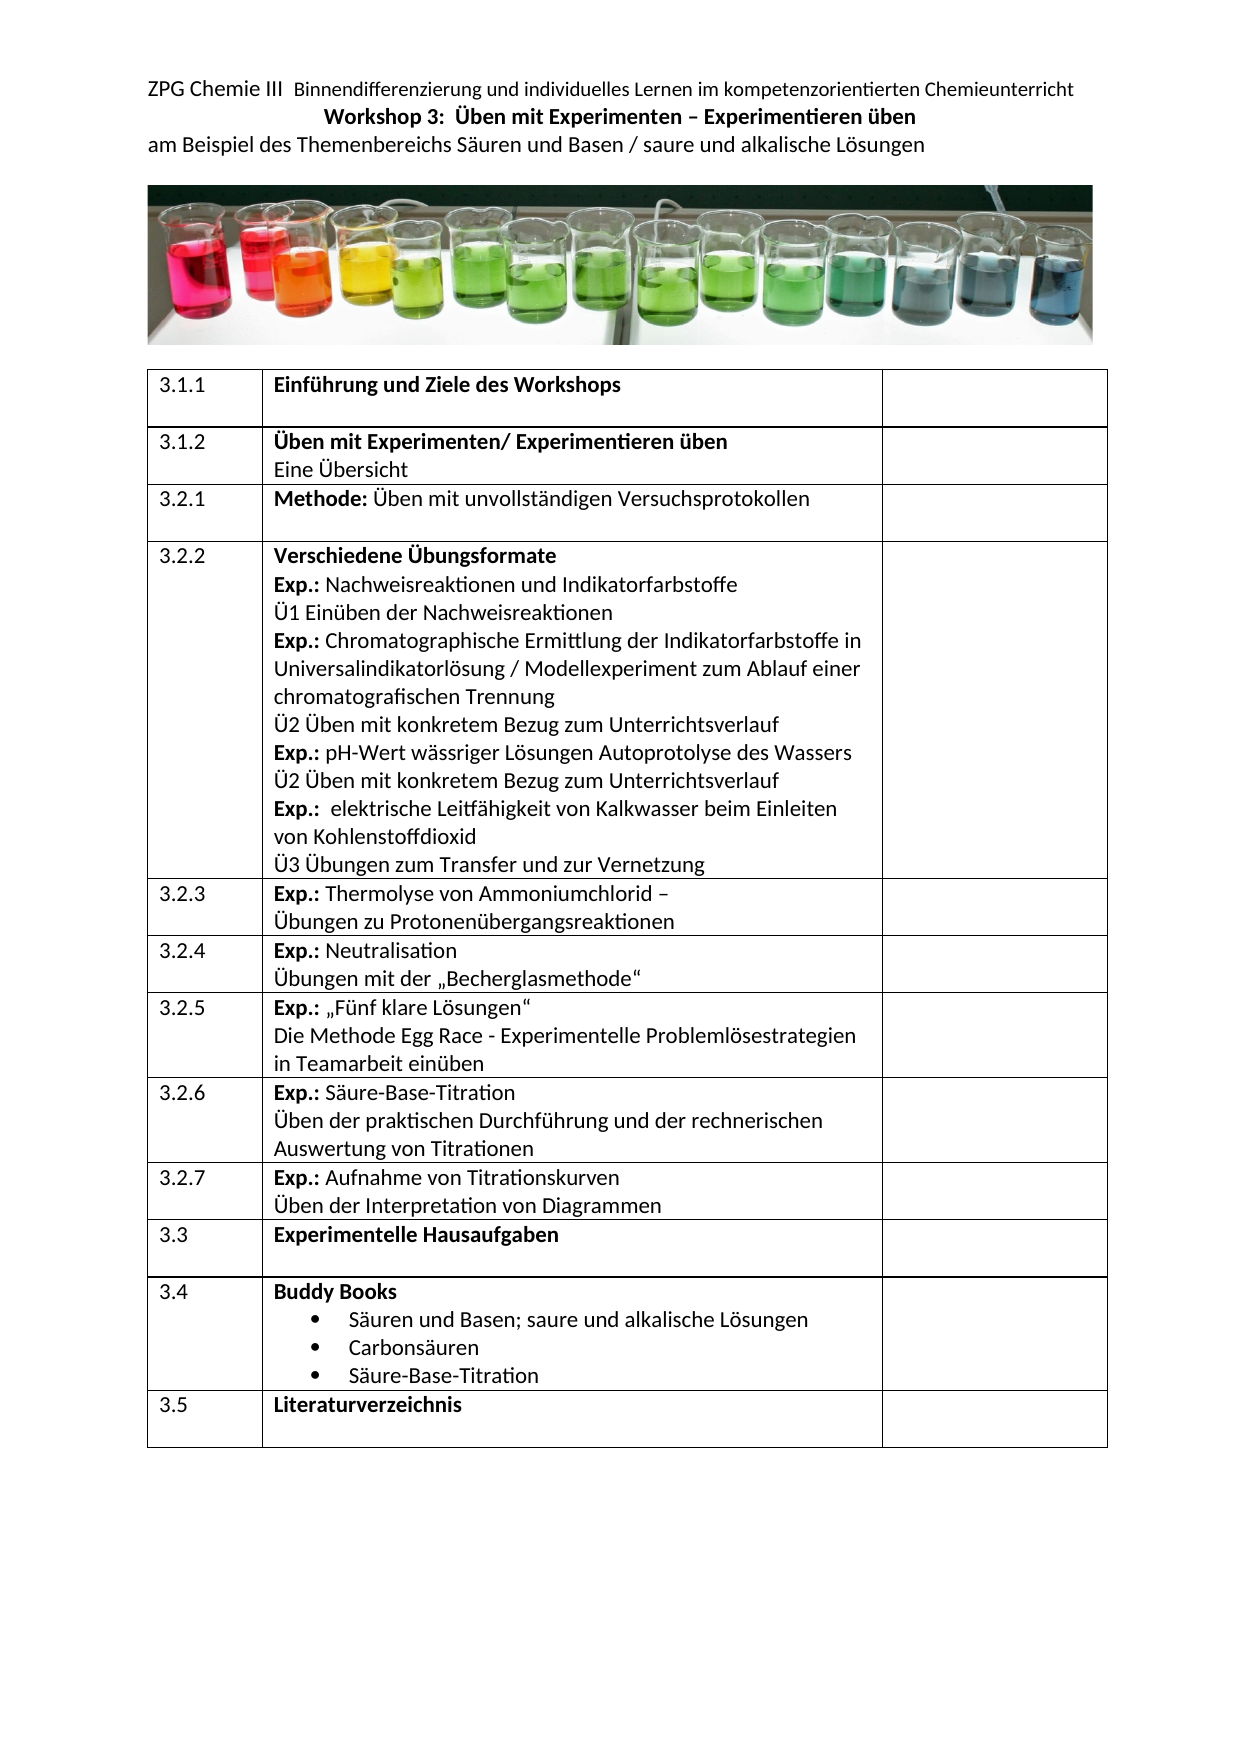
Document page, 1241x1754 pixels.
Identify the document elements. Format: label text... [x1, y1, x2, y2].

table_cell Üben mit Experimenten/ Experimentieren üben Eine Übersicht [263, 428, 882, 483]
table_cell [883, 428, 1107, 483]
table_header 3.1.1 [148, 370, 262, 426]
table_cell 3.2.1 [148, 485, 262, 541]
table_cell Exp.: Thermolyse von Ammoniumchlorid – Übungen zu Protonenübergangsreaktionen [263, 879, 882, 935]
table_cell 3.2.2 [148, 542, 262, 878]
picture [147, 185, 1093, 345]
table_cell [883, 993, 1107, 1077]
table_cell [883, 542, 1107, 878]
table_cell Exp.: Aufnahme von Titrationskurven Üben der Interpretation von Diagrammen [263, 1163, 882, 1219]
table_cell [883, 1220, 1107, 1276]
table_header Einführung und Ziele des Workshops [263, 370, 882, 426]
table_cell Exp.: „Fünf klare Lösungen“ Die Methode Egg Race - Experimentelle Problemlösestrategien in Teamarbeit einüben [263, 993, 882, 1077]
table_cell [883, 936, 1107, 992]
table_cell 3.2.3 [148, 879, 262, 935]
table_cell Literaturverzeichnis [263, 1391, 882, 1447]
table_cell Exp.: Neutralisation Übungen mit der „Becherglasmethode“ [263, 936, 882, 992]
table_cell [883, 1391, 1107, 1447]
table_cell 3.1.2 [148, 428, 262, 483]
table_cell 3.2.7 [148, 1163, 262, 1219]
table_cell [883, 1078, 1107, 1162]
table_cell [883, 879, 1107, 935]
table_header [883, 370, 1107, 426]
table_cell Verschiedene Übungsformate Exp.: Nachweisreaktionen und Indikatorfarbstoffe Ü1 Einüben der Nachweisreaktionen Exp.: Chromatographische Ermittlung der Indikatorfarbstoffe in Universalindikatorlösung / Modellexperiment zum Ablauf einer chromatografischen Trennung Ü2 Üben mit konkretem Bezug zum Unterrichtsverlauf Exp.: pH-Wert wässriger Lösungen Autoprotolyse des Wassers Ü2 Üben mit konkretem Bezug zum Unterrichtsverlauf Exp.: elektrische Leitfähigkeit von Kalkwasser beim Einleiten von Kohlenstoffdioxid Ü3 Übungen zum Transfer und zur Vernetzung [263, 542, 882, 878]
table_cell 3.2.6 [148, 1078, 262, 1162]
table_cell 3.3 [148, 1220, 262, 1276]
table_cell Buddy Books Säuren und Basen; saure und alkalische Lösungen Carbonsäuren Säure-Base-Titration [263, 1278, 882, 1389]
table_cell [883, 1278, 1107, 1389]
table_cell [883, 1163, 1107, 1219]
table_cell Experimentelle Hausaufgaben [263, 1220, 882, 1276]
table_cell 3.5 [148, 1391, 262, 1447]
table_cell Methode: Üben mit unvollständigen Versuchsprotokollen [263, 485, 882, 541]
table_cell 3.2.4 [148, 936, 262, 992]
table_cell 3.2.5 [148, 993, 262, 1077]
table_cell [883, 485, 1107, 541]
table_cell Exp.: Säure-Base-Titration Üben der praktischen Durchführung und der rechnerischen Auswertung von Titrationen [263, 1078, 882, 1162]
table_cell 3.4 [148, 1278, 262, 1389]
